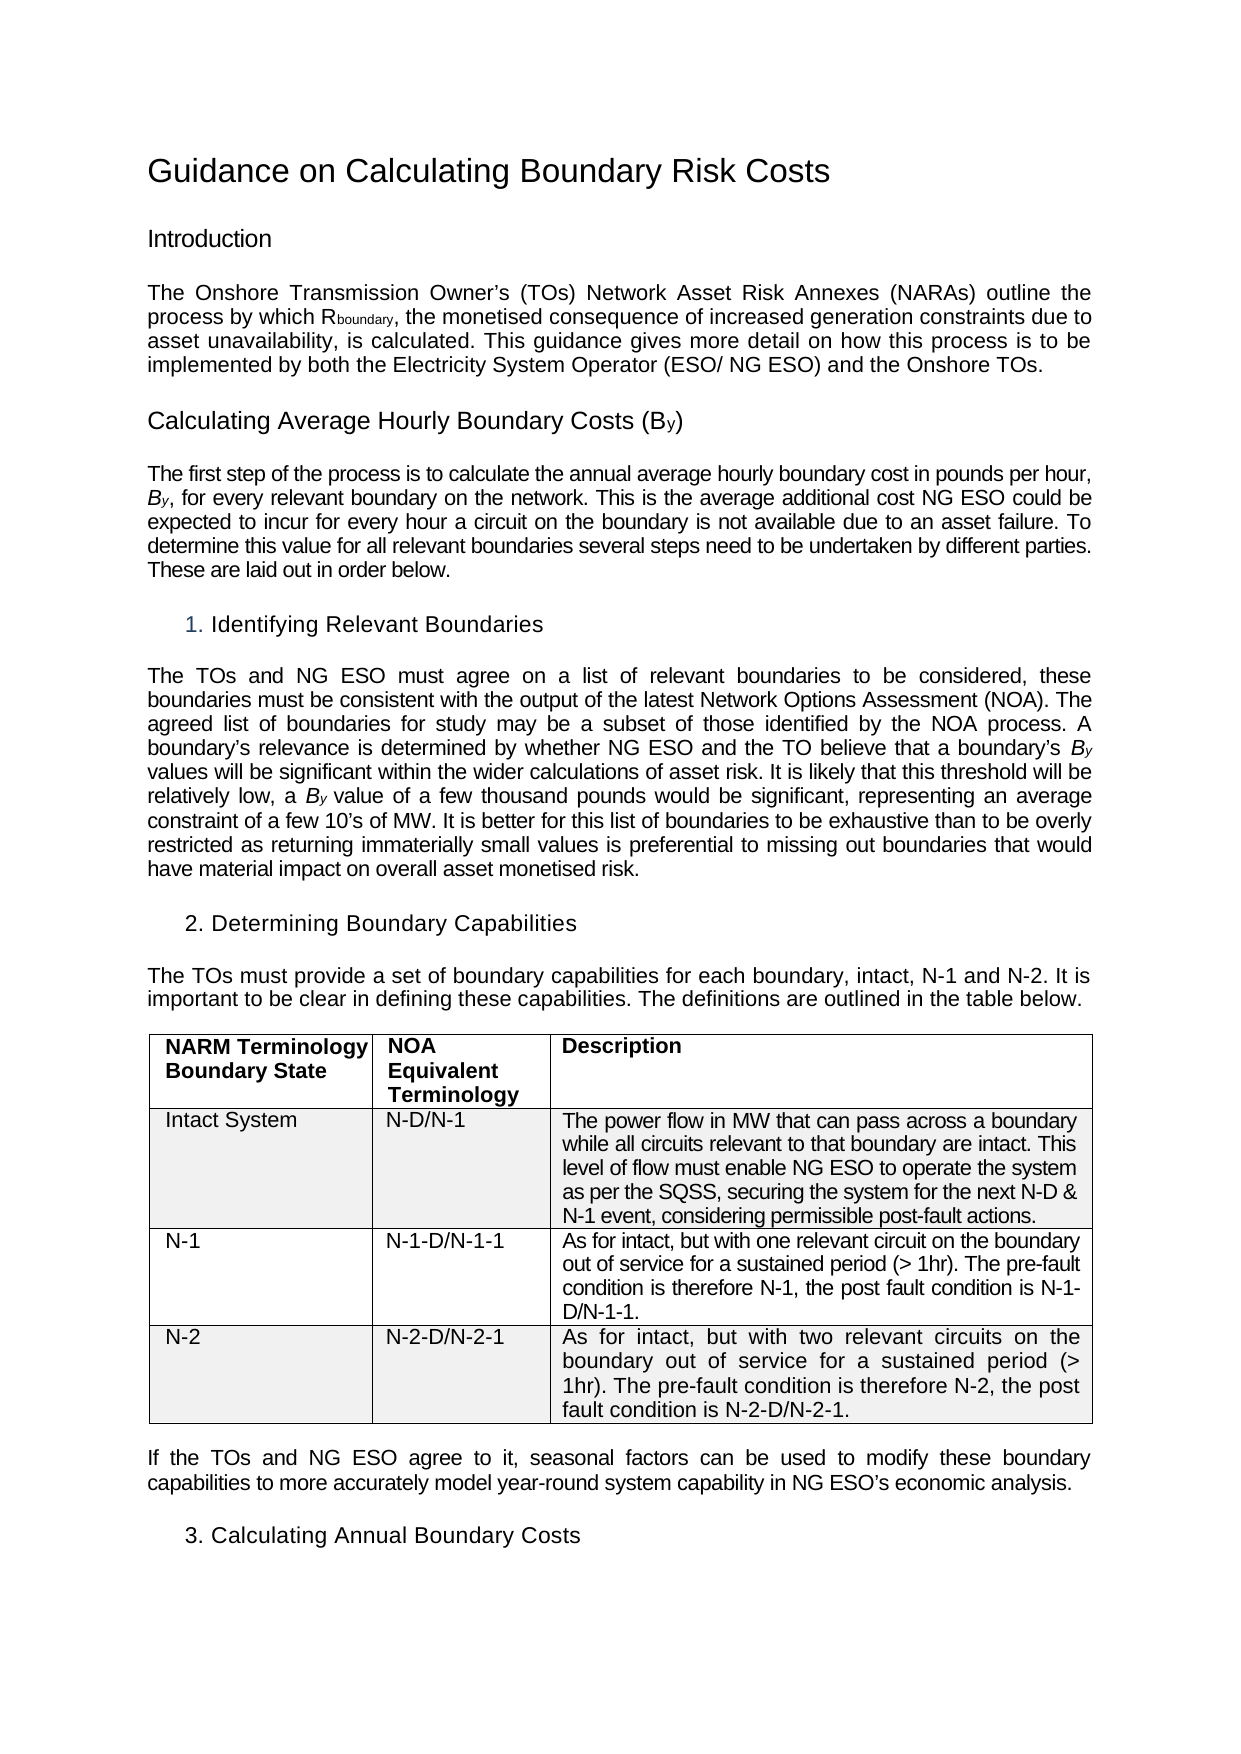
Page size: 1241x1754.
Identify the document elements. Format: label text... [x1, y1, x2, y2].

text The first step of the process is to calculate the annual average hourly boundary cost in pounds per hour, By, for every relevant boundary on the network. This is the average additional cost NG ESO could be expected to incur for every hour a circuit on the boundary is not available due to an asset failure. To determine this value for all relevant boundaries several steps need to be undertaken by different parties. These are laid out in order below. [147, 462, 1093, 583]
table_cell The power flow in MW that can pass across a boundary while all circuits relevant to that boundary are intact. This level of flow must enable NG ESO to operate the system as per the SQSS, securing the system for the next N-D & N-1 event, considering permissible post-fault actions. [551, 1109, 1092, 1228]
text Introduction [147, 224, 1093, 253]
table_cell N-D/N-1 [373, 1109, 550, 1228]
table_cell As for intact, but with one relevant circuit on the boundary out of service for a sustained period (> 1hr). The pre-fault condition is therefore N-1, the post fault condition is N-1-D/N-1-1. [551, 1229, 1092, 1324]
text 2. Determining Boundary Capabilities [184, 910, 1093, 937]
text The TOs and NG ESO must agree on a list of relevant boundaries to be considered, these boundaries must be consistent with the output of the latest Network Options Assessment (NOA). The agreed list of boundaries for study may be a subset of those identified by the NOA process. A boundary’s relevance is determined by whether NG ESO and the TO believe that a boundary’s By values will be significant within the wider calculations of asset risk. It is likely that this threshold will be relatively low, a By value of a few thousand pounds would be significant, representing an average constraint of a few 10’s of MW. It is better for this list of boundaries to be exhaustive than to be overly restricted as returning immaterially small values is preferential to missing out boundaries that would have material impact on overall asset monetised risk. [147, 664, 1093, 881]
text 3. Calculating Annual Boundary Costs [184, 1522, 1093, 1549]
text Guidance on Calculating Boundary Risk Costs [147, 151, 1093, 191]
text 1. Identifying Relevant Boundaries [184, 611, 1093, 638]
table_cell N-2-D/N-2-1 [373, 1326, 550, 1422]
table_cell N-1-D/N-1-1 [373, 1229, 550, 1324]
table_header NARM Terminology Boundary State [150, 1035, 372, 1108]
text The TOs must provide a set of boundary capabilities for each boundary, intact, N-1 and N-2. It is important to be clear in defining these capabilities. The definitions are outlined in the table below. [147, 965, 1093, 1011]
table_cell N-1 [150, 1229, 372, 1324]
text If the TOs and NG ESO agree to it, seasonal factors can be used to modify these boundary capabilities to more accurately model year-round system capability in NG ESO’s economic analysis. [147, 1446, 1093, 1496]
table_cell As for intact, but with two relevant circuits on the boundary out of service for a sustained period (> 1hr). The pre-fault condition is therefore N-2, the post fault condition is N-2-D/N-2-1. [551, 1326, 1092, 1422]
text Calculating Average Hourly Boundary Costs (By) [147, 406, 1093, 435]
table_header NOA Equivalent Terminology [373, 1035, 550, 1108]
table_header Description [551, 1035, 1092, 1108]
table_cell N-2 [150, 1326, 372, 1422]
table_cell Intact System [150, 1109, 372, 1228]
text The Onshore Transmission Owner’s (TOs) Network Asset Risk Annexes (NARAs) outline the process by which Rboundary, the monetised consequence of increased generation constraints due to asset unavailability, is calculated. This guidance gives more detail on how this process is to be implemented by both the Electricity System Operator (ESO/ NG ESO) and the Onshore TOs. [147, 281, 1093, 378]
